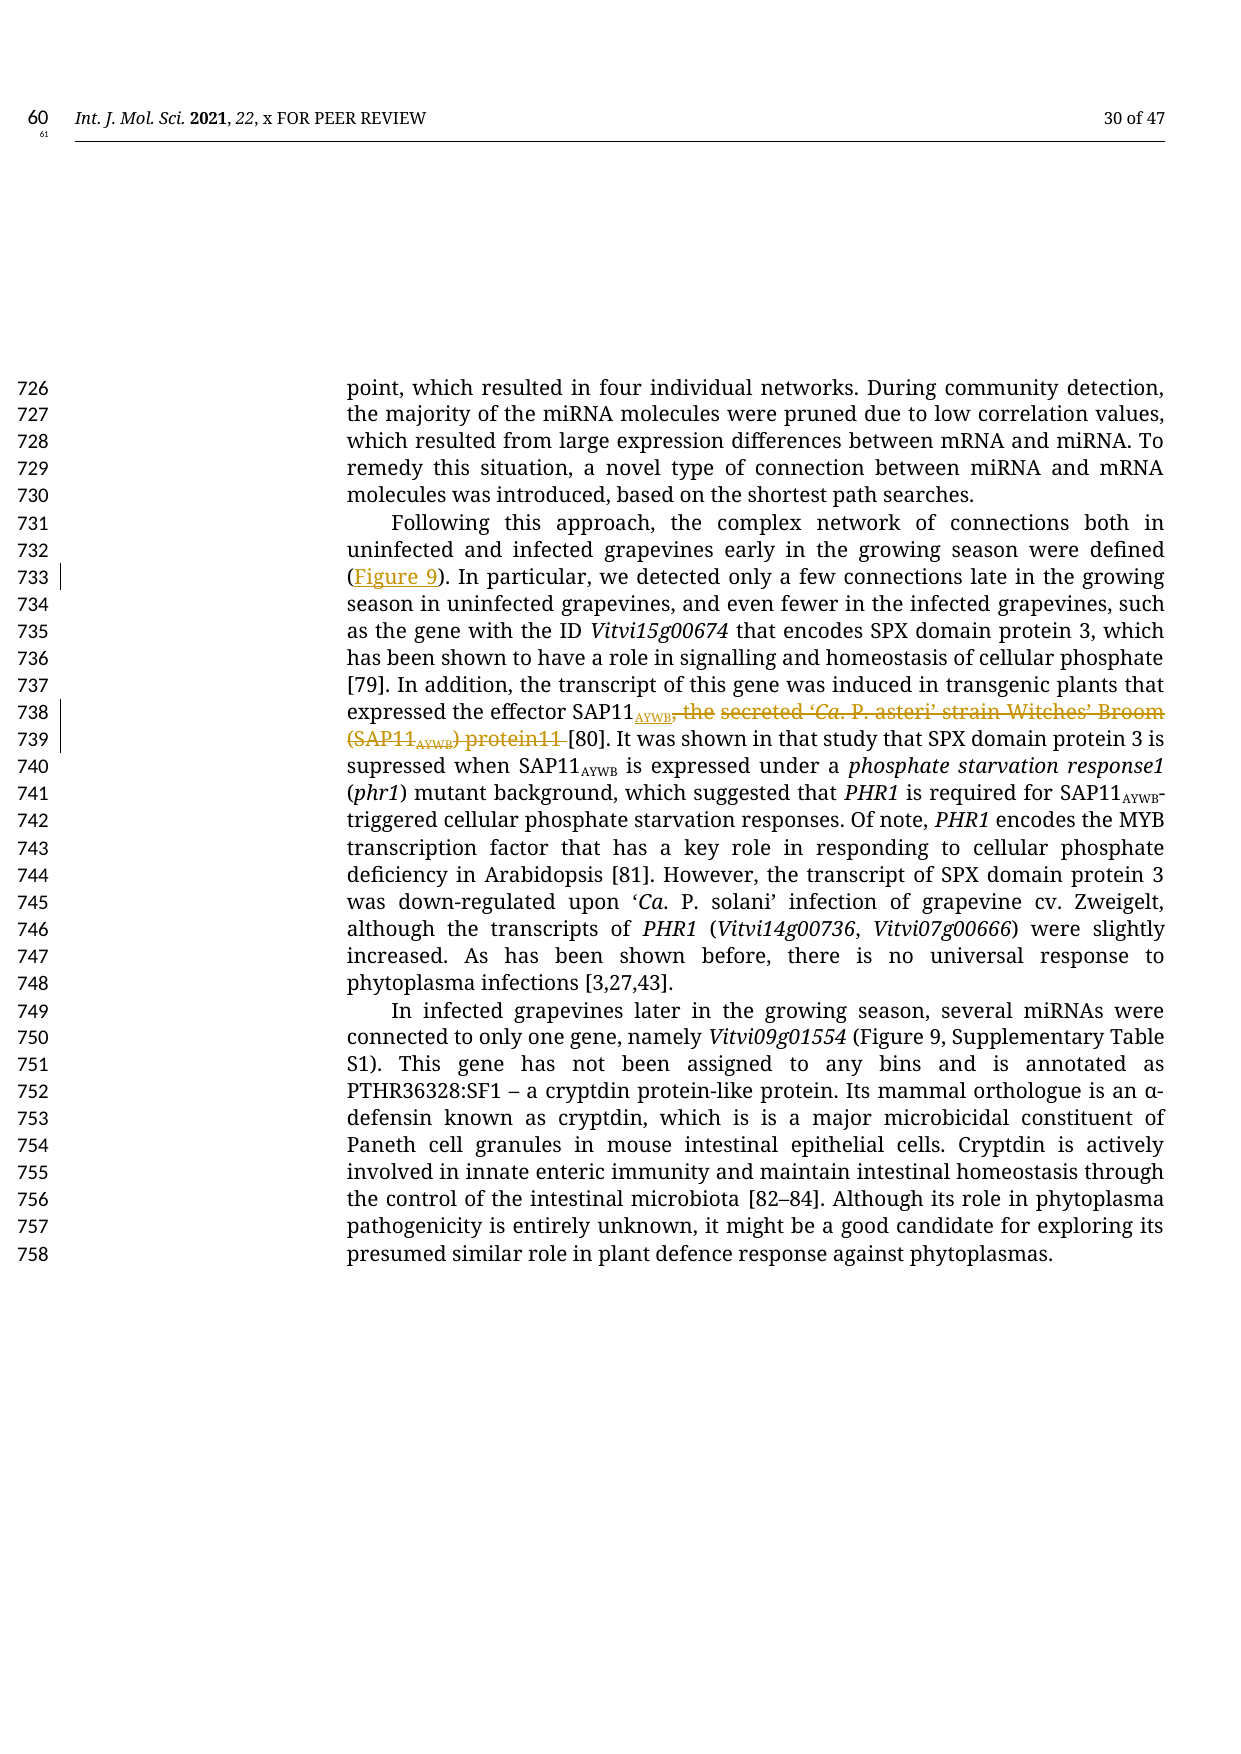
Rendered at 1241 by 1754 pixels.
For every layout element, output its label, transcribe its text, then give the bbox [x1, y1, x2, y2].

text In infected grapevines later in the growing season, several miRNAs were connected to only one gene, namely Vitvi09g01554 (Figure 9, Supplementary Table S1). This gene has not been assigned to any bins and is annotated as PTHR36328:SF1 – a cryptdin protein-like protein. Its mammal orthologue is an α-defensin known as cryptdin, which is is a major microbicidal constituent of Paneth cell granules in mouse intestinal epithelial cells. Cryptdin is actively involved in innate enteric immunity and maintain intestinal homeostasis through the control of the intestinal microbiota [82–84]. Although its role in phytoplasma pathogenicity is entirely unknown, it might be a good candidate for exploring its presumed similar role in plant defence response against phytoplasmas. [347, 996, 1165, 1267]
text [347, 374, 1165, 509]
text Following this approach, the complex network of connections both in uninfected and infected grapevines early in the growing season were defined (). In particular, we detected only a few connections late in the growing season in uninfected grapevines, and even fewer in the infected grapevines, such as the gene with the ID Vitvi15g00674 that encodes SPX domain protein 3, which has been shown to have a role in signalling and homeostasis of cellular phosphate [79]. In addition, the transcript of this gene was induced in transgenic plants that expressed the effector SAP11 [80]. It was shown in that study that SPX domain protein 3 is supressed when SAP11AYWB is expressed under a phosphate starvation response1 (phr1) mutant background, which suggested that PHR1 is required for SAP11AYWB-triggered cellular phosphate starvation responses. Of note, PHR1 encodes the MYB transcription factor that has a key role in responding to cellular phosphate deficiency in Arabidopsis [81]. However, the transcript of SPX domain protein 3 was down-regulated upon ‘Ca. P. solani’ infection of grapevine cv. Zweigelt, although the transcripts of PHR1 (Vitvi14g00736, Vitvi07g00666) were slightly increased. As has been shown before, there is no universal response to phytoplasma infections [3,27,43]. [347, 509, 1165, 996]
